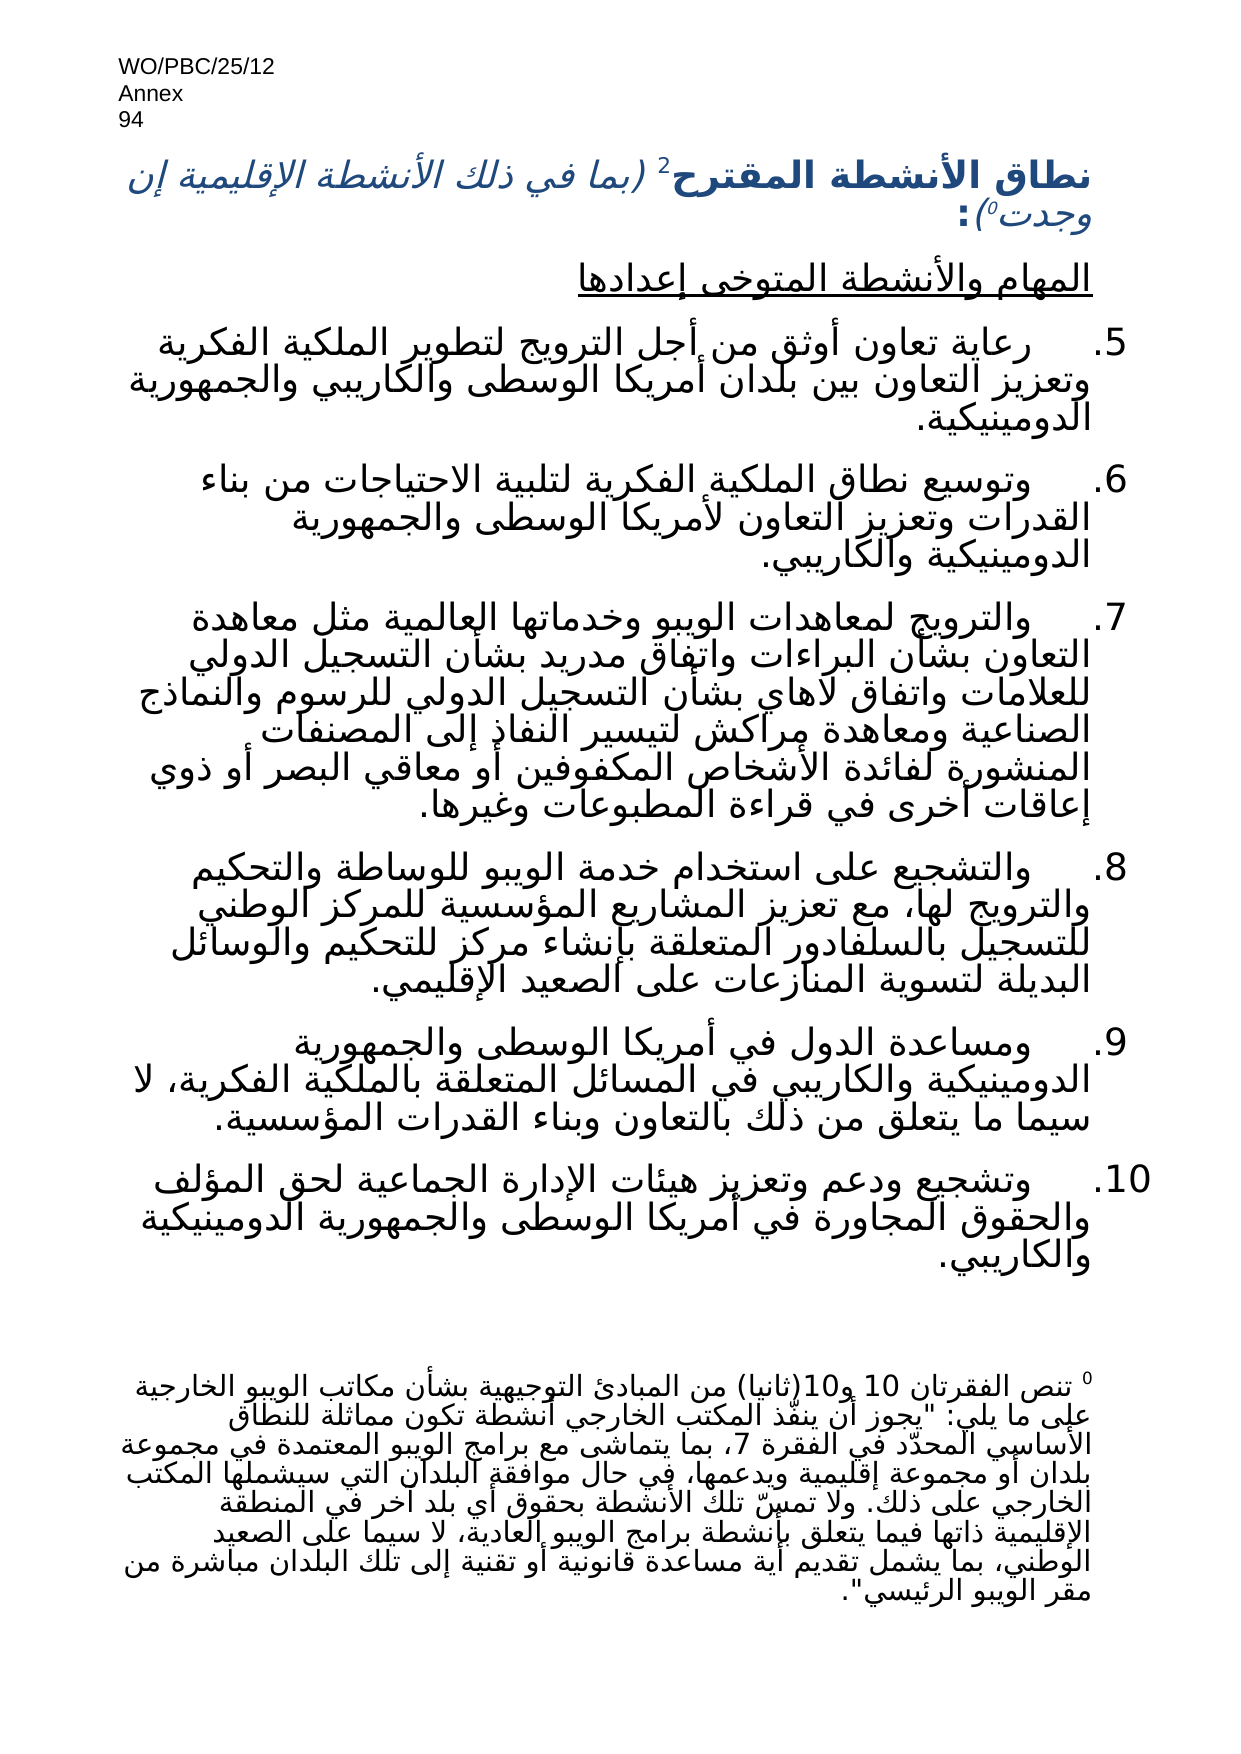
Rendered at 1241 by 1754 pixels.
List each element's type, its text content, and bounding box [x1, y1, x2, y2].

text وتوسيع نطاق الملكية الفكرية لتلبية الاحتياجات من بناء القدرات وتعزيز التعاون لأمريكا الوسطى والجمهورية الدومينيكية والكاريبي. [118, 463, 1092, 575]
text نطاق الأنشطة المقترح2 (بما في ذلك الأنشطة الإقليمية إن وجدت): [118, 158, 1092, 233]
text والتشجيع على استخدام خدمة الويبو للوساطة والتحكيم والترويج لها، مع تعزيز المشاريع المؤسسية للمركز الوطني للتسجيل بالسلفادور المتعلقة بإنشاء مركز للتحكيم والوسائل البديلة لتسوية المنازعات على الصعيد الإقليمي. [118, 850, 1092, 1000]
text وتشجيع ودعم وتعزيز هيئات الإدارة الجماعية لحق المؤلف والحقوق المجاورة في أمريكا الوسطى والجمهورية الدومينيكية والكاريبي. [118, 1163, 1092, 1275]
text والترويج لمعاهدات الويبو وخدماتها العالمية مثل معاهدة التعاون بشأن البراءات واتفاق مدريد بشأن التسجيل الدولي للعلامات واتفاق لاهاي بشأن التسجيل الدولي للرسوم والنماذج الصناعية ومعاهدة مراكش لتيسير النفاذ إلى المصنفات المنشورة لفائدة الأشخاص المكفوفين أو معاقي البصر أو ذوي إعاقات أخرى في قراءة المطبوعات وغيرها. [118, 600, 1092, 825]
text المهام والأنشطة المتوخى إعدادها [118, 258, 1092, 300]
text رعاية تعاون أوثق من أجل الترويج لتطوير الملكية الفكرية وتعزيز التعاون بين بلدان أمريكا الوسطى والكاريبي والجمهورية الدومينيكية. [118, 325, 1092, 438]
text ومساعدة الدول في أمريكا الوسطى والجمهورية الدومينيكية والكاريبي في المسائل المتعلقة بالملكية الفكرية، لا سيما ما يتعلق من ذلك بالتعاون وبناء القدرات المؤسسية. [118, 1025, 1092, 1138]
